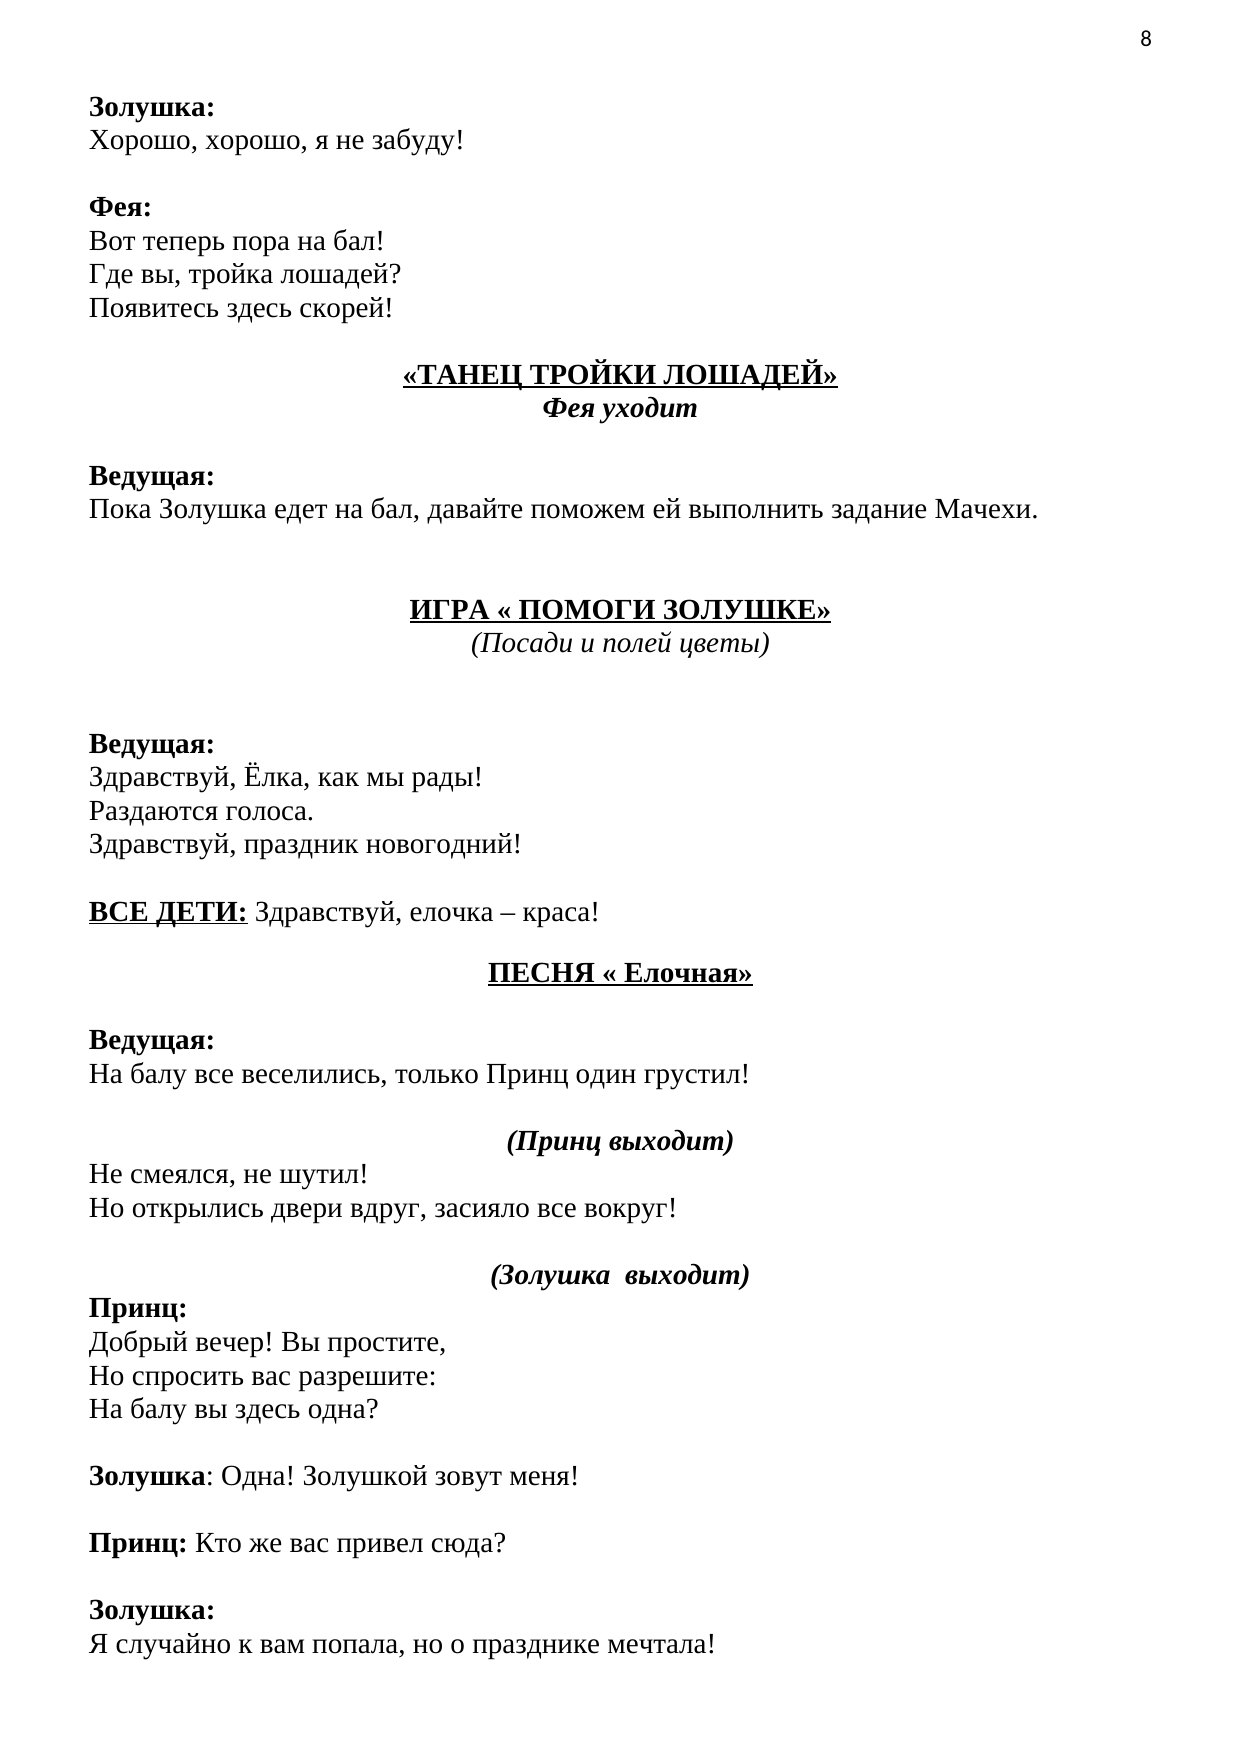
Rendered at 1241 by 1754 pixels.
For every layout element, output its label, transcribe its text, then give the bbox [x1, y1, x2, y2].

list Ведущая: [89, 458, 1152, 491]
list Ведущая: [89, 1022, 1152, 1056]
text Добрый вечер! Вы простите, [89, 1324, 1152, 1358]
text Я случайно к вам попала, но о празднике мечтала! [89, 1626, 1152, 1659]
text Принц: [89, 1291, 1152, 1324]
list Здравствуй, Ёлка, как мы рады! [89, 759, 1152, 793]
text (Золушка выходит) [89, 1257, 1152, 1291]
text Но открылись двери вдруг, засияло все вокруг! [89, 1190, 1152, 1223]
text Фея уходит [89, 391, 1152, 424]
text На балу все веселились, только Принц один грустил! [89, 1056, 1152, 1089]
list Пока Золушка едет на бал, давайте поможем ей выполнить задание Мачехи. [89, 491, 1152, 525]
list Раздаются голоса. [89, 793, 1152, 827]
list Золушка: [89, 89, 1152, 122]
text Фея: [89, 189, 1152, 223]
list Ведущая: [89, 726, 1152, 759]
text «ТАНЕЦ ТРОЙКИ ЛОШАДЕЙ» [89, 357, 1152, 391]
text Не смеялся, не шутил! [89, 1156, 1152, 1190]
text Где вы, тройка лошадей? [89, 256, 1152, 290]
text Вот теперь пора на бал! [89, 223, 1152, 256]
list ПЕСНЯ « Елочная» [89, 955, 1152, 989]
text Золушка: Одна! Золушкой зовут меня! [89, 1458, 1152, 1492]
list Здравствуй, праздник новогодний! [89, 827, 1152, 860]
text Но спросить вас разрешите: [89, 1358, 1152, 1391]
text На балу вы здесь одна? [89, 1391, 1152, 1425]
text (Принц выходит) [89, 1123, 1152, 1156]
text Принц: Кто же вас привел сюда? [89, 1525, 1152, 1559]
text Золушка: [89, 1592, 1152, 1626]
text (Посади и полей цветы) [89, 625, 1152, 659]
list ВСЕ ДЕТИ: Здравствуй, елочка – краса! [89, 894, 1152, 927]
text Появитесь здесь скорей! [89, 290, 1152, 323]
text Хорошо, хорошо, я не забуду! [89, 122, 1152, 156]
list ИГРА « ПОМОГИ ЗОЛУШКЕ» [89, 592, 1152, 625]
